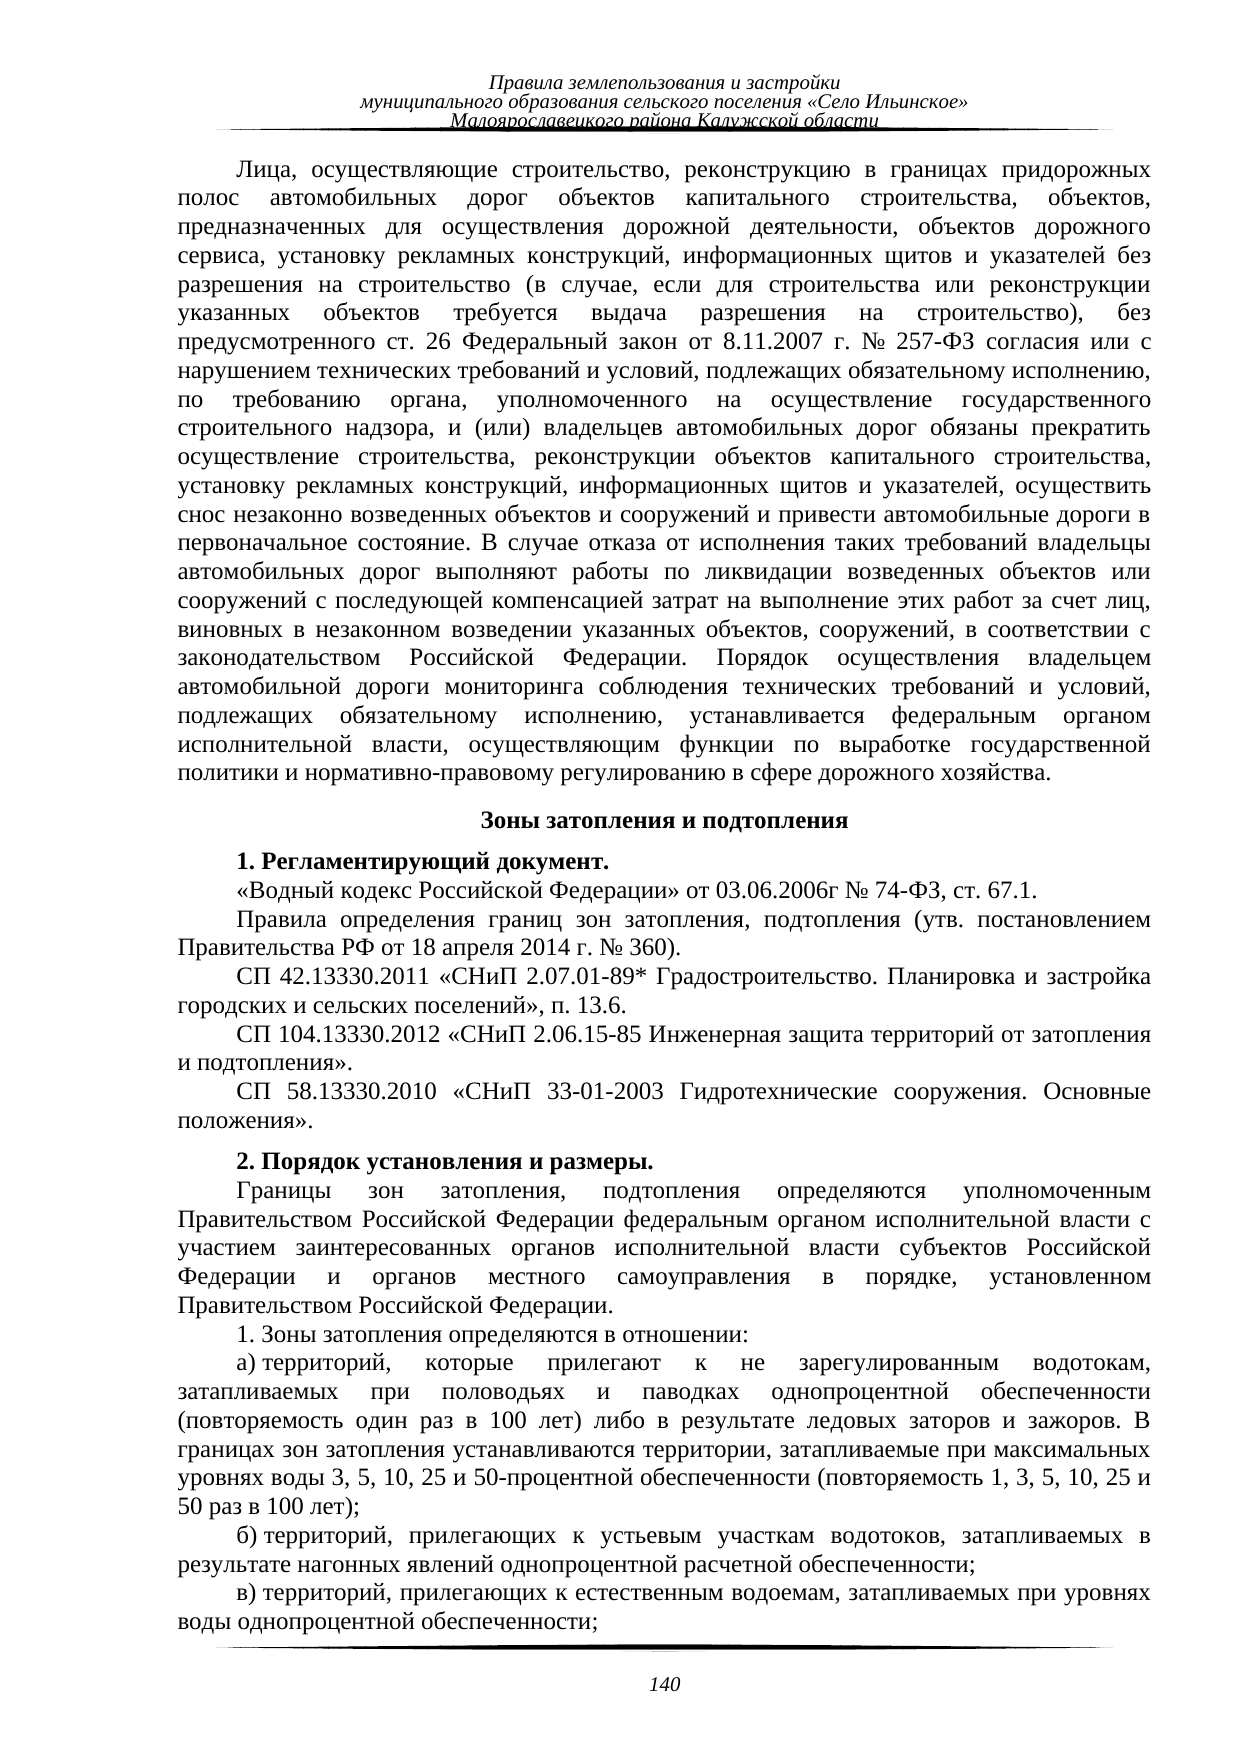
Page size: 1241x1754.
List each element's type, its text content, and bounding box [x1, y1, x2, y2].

text Границы зон затопления, подтопления определяются уполномоченным Правительством Российской Федерации федеральным органом исполнительной власти с участием заинтересованных органов исполнительной власти субъектов Российской Федерации и органов местного самоуправления в порядке, установленном Правительством Российской Федерации. [177, 1175, 1152, 1319]
text СП 58.13330.2010 «СНиП 33-01-2003 Гидротехнические сооружения. Основные положения». [177, 1076, 1152, 1134]
picture [215, 1643, 1113, 1652]
text а) территорий, которые прилегают к не зарегулированным водотокам, затапливаемых при половодьях и паводках однопроцентной обеспеченности (повторяемость один раз в 100 лет) либо в результате ледовых заторов и зажоров. В границах зон затопления устанавливаются территории, затапливаемые при максимальных уровнях воды 3, 5, 10, 25 и 50-процентной обеспеченности (повторяемость 1, 3, 5, 10, 25 и 50 раз в 100 лет); [177, 1347, 1152, 1520]
picture [215, 125, 1113, 134]
text СП 42.13330.2011 «СНиП 2.07.01-89* Градостроительство. Планировка и застройка городских и сельских поселений», п. 13.6. [177, 961, 1152, 1019]
text Лица, осуществляющие строительство, реконструкцию в границах придорожных полос автомобильных дорог объектов капитального строительства, объектов, предназначенных для осуществления дорожной деятельности, объектов дорожного сервиса, установку рекламных конструкций, информационных щитов и указателей без разрешения на строительство (в случае, если для строительства или реконструкции указанных объектов требуется выдача разрешения на строительство), без предусмотренного ст. 26 Федеральный закон от 8.11.2007 г. № 257-ФЗ согласия или с нарушением технических требований и условий, подлежащих обязательному исполнению, по требованию органа, уполномоченного на осуществление государственного строительного надзора, и (или) владельцев автомобильных дорог обязаны прекратить осуществление строительства, реконструкции объектов капитального строительства, установку рекламных конструкций, информационных щитов и указателей, осуществить снос незаконно возведенных объектов и сооружений и привести автомобильные дороги в первоначальное состояние. В случае отказа от исполнения таких требований владельцы автомобильных дорог выполняют работы по ликвидации возведенных объектов или сооружений с последующей компенсацией затрат на выполнение этих работ за счет лиц, виновных в незаконном возведении указанных объектов, сооружений, в соответствии с законодательством Российской Федерации. Порядок осуществления владельцем автомобильной дороги мониторинга соблюдения технических требований и условий, подлежащих обязательному исполнению, устанавливается федеральным органом исполнительной власти, осуществляющим функции по выработке государственной политики и нормативно-правовому регулированию в сфере дорожного хозяйства. [177, 154, 1152, 786]
text «Водный кодекс Российской Федерации» от 03.06.2006г № 74-ФЗ, ст. 67.1. [177, 875, 1152, 904]
text 1. Регламентирующий документ. [177, 846, 1152, 875]
text 1. Зоны затопления определяются в отношении: [177, 1319, 1152, 1347]
text б) территорий, прилегающих к устьевым участкам водотоков, затапливаемых в результате нагонных явлений однопроцентной расчетной обеспеченности; [177, 1520, 1152, 1577]
text Правила определения границ зон затопления, подтопления (утв. постановлением Правительства РФ от 18 апреля 2014 г. № 360). [177, 904, 1152, 961]
text Зоны затопления и подтопления [177, 805, 1152, 834]
text 2. Порядок установления и размеры. [177, 1146, 1152, 1175]
text СП 104.13330.2012 «СНиП 2.06.15-85 Инженерная защита территорий от затопления и подтопления». [177, 1019, 1152, 1076]
text в) территорий, прилегающих к естественным водоемам, затапливаемых при уровнях воды однопроцентной обеспеченности; [177, 1577, 1152, 1635]
